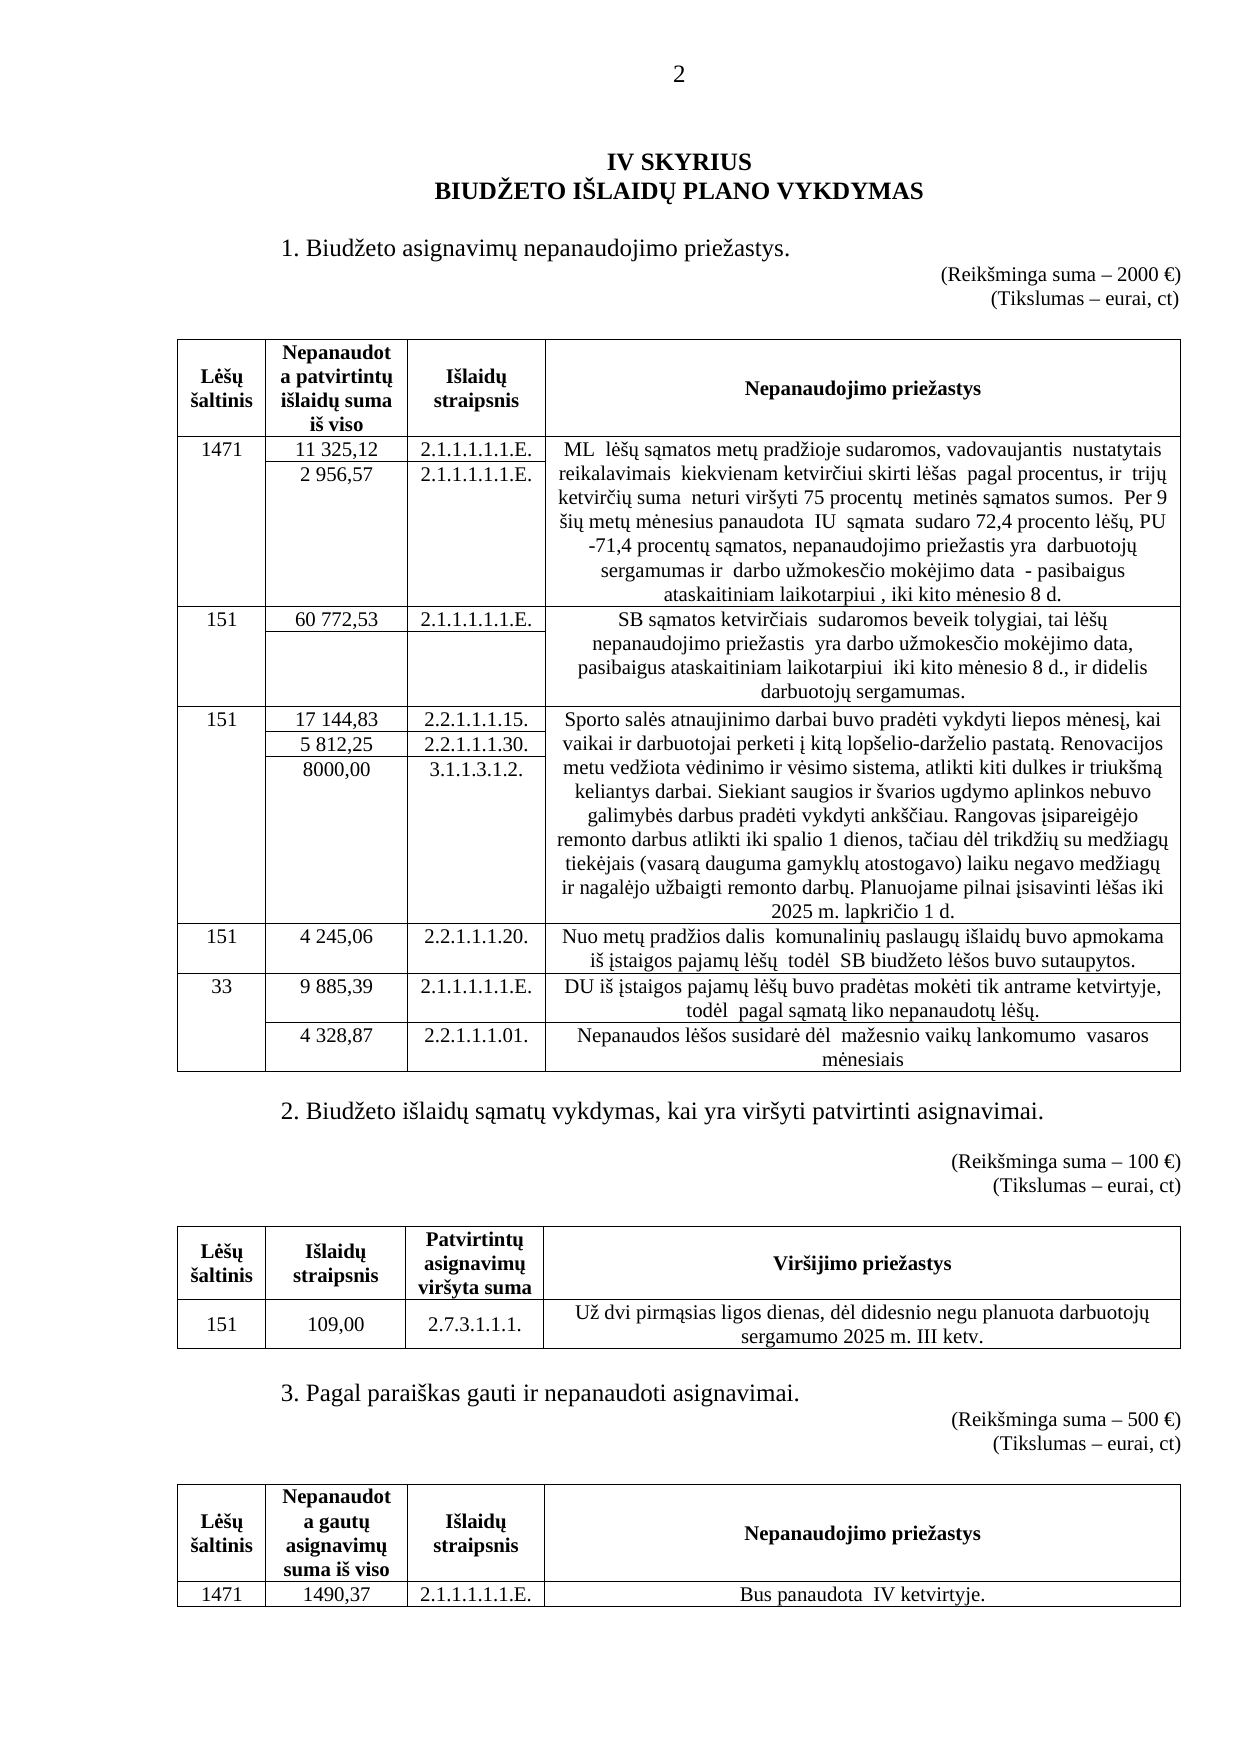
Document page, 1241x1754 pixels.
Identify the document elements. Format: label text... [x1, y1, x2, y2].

table_cell 2.7.3.1.1.1. [406, 1300, 543, 1348]
text (Reikšminga suma – 500 €) [177, 1407, 1181, 1431]
table_header Išlaidų straipsnis [266, 1227, 405, 1299]
table_cell 2.2.1.1.1.20. [408, 924, 545, 972]
table_cell 2.2.1.1.1.01. [408, 1023, 545, 1071]
table_cell Už dvi pirmąsias ligos dienas, dėl didesnio negu planuota darbuotojų sergamumo 2025 m. III ketv. [544, 1300, 1180, 1348]
table_cell DU iš įstaigos pajamų lėšų buvo pradėtas mokėti tik antrame ketvirtyje, todėl pagal sąmatą liko nepanaudotų lėšų. [546, 974, 1180, 1022]
table_header Viršijimo priežastys [544, 1227, 1180, 1299]
table_cell 2.1.1.1.1.1.E. [408, 974, 545, 1022]
text (Reikšminga suma – 2000 €) [718, 262, 1181, 286]
text (Tikslumas – eurai, ct) [177, 1173, 1181, 1197]
table_cell 4 328,87 [266, 1023, 407, 1071]
table_cell 3.1.1.3.1.2. [408, 757, 545, 923]
table_header Išlaidų straipsnis [408, 340, 545, 436]
table_cell Nuo metų pradžios dalis komunalinių paslaugų išlaidų buvo apmokama iš įstaigos pajamų lėšų todėl SB biudžeto lėšos buvo sutaupytos. [546, 924, 1180, 972]
table_cell 1471 [178, 437, 265, 606]
table_cell 2.1.1.1.1.1.E. [408, 462, 545, 606]
table_cell 17 144,83 [266, 707, 407, 731]
table_header Nepanaudota patvirtintų išlaidų suma iš viso [266, 340, 407, 436]
table_cell 151 [178, 707, 265, 923]
table_cell 2.2.1.1.1.30. [408, 732, 545, 756]
table_cell 151 [178, 607, 265, 706]
table_cell 2 956,57 [266, 462, 407, 606]
table_cell Nepanaudos lėšos susidarė dėl mažesnio vaikų lankomumo vasaros mėnesiais [546, 1023, 1180, 1071]
text 1. Biudžeto asignavimų nepanaudojimo priežastys. [177, 233, 1181, 262]
table_cell 151 [178, 1300, 265, 1348]
text IV SKYRIUS [177, 147, 1181, 176]
table_cell Sporto salės atnaujinimo darbai buvo pradėti vykdyti liepos mėnesį, kai vaikai ir darbuotojai perketi į kitą lopšelio-darželio pastatą. Renovacijos metu vedžiota vėdinimo ir vėsimo sistema, atlikti kiti dulkes ir triukšmą keliantys darbai. Siekiant saugios ir švarios ugdymo aplinkos nebuvo galimybės darbus pradėti vykdyti ankščiau. Rangovas įsipareigėjo remonto darbus atlikti iki spalio 1 dienos, tačiau dėl trikdžių su medžiagų tiekėjais (vasarą dauguma gamyklų atostogavo) laiku negavo medžiagų ir nagalėjo užbaigti remonto darbų. Planuojame pilnai įsisavinti lėšas iki 2025 m. lapkričio 1 d. [546, 707, 1180, 923]
table_header Lėšų šaltinis [178, 1227, 265, 1299]
text BIUDŽETO IŠLAIDŲ PLANO VYKDYMAS [177, 176, 1181, 204]
table_header Lėšų šaltinis [178, 1485, 265, 1581]
text (Tikslumas – eurai, ct) [853, 286, 1181, 310]
table_cell 60 772,53 [266, 607, 407, 631]
table_cell 33 [178, 974, 265, 1071]
table_cell 5 812,25 [266, 732, 407, 756]
table_cell 2.1.1.1.1.1.E. [408, 607, 545, 631]
table_cell 109,00 [266, 1300, 405, 1348]
table_header Nepanaudojimo priežastys [546, 340, 1180, 436]
table_cell 2.1.1.1.1.1.E. [408, 437, 545, 461]
table_cell 2.1.1.1.1.1.E. [408, 1582, 544, 1606]
table_cell [408, 632, 545, 706]
table_header Patvirtintų asignavimų viršyta suma [406, 1227, 543, 1299]
table_cell 8000,00 [266, 757, 407, 923]
text 2. Biudžeto išlaidų sąmatų vykdymas, kai yra viršyti patvirtinti asignavimai. [177, 1096, 1181, 1125]
text (Tikslumas – eurai, ct) [177, 1431, 1181, 1455]
table_cell ML lėšų sąmatos metų pradžioje sudaromos, vadovaujantis nustatytais reikalavimais kiekvienam ketvirčiui skirti lėšas pagal procentus, ir trijų ketvirčių suma neturi viršyti 75 procentų metinės sąmatos sumos. Per 9 šių metų mėnesius panaudota IU sąmata sudaro 72,4 procento lėšų, PU -71,4 procentų sąmatos, nepanaudojimo priežastis yra darbuotojų sergamumas ir darbo užmokesčio mokėjimo data - pasibaigus ataskaitiniam laikotarpiui , iki kito mėnesio 8 d. [546, 437, 1180, 606]
table_header Lėšų šaltinis [178, 340, 265, 436]
text (Reikšminga suma – 100 €) [177, 1149, 1181, 1173]
table_cell 2.2.1.1.1.15. [408, 707, 545, 731]
table_cell 1471 [178, 1582, 265, 1606]
table_cell 4 245,06 [266, 924, 407, 972]
table_cell SB sąmatos ketvirčiais sudaromos beveik tolygiai, tai lėšų nepanaudojimo priežastis yra darbo užmokesčio mokėjimo data, pasibaigus ataskaitiniam laikotarpiui iki kito mėnesio 8 d., ir didelis darbuotojų sergamumas. [546, 607, 1180, 706]
table_cell 11 325,12 [266, 437, 407, 461]
table_header Išlaidų straipsnis [408, 1485, 544, 1581]
table_cell Bus panaudota IV ketvirtyje. [545, 1582, 1180, 1606]
table_header Nepanaudota gautų asignavimų suma iš viso [266, 1485, 407, 1581]
text 3. Pagal paraiškas gauti ir nepanaudoti asignavimai. [177, 1378, 1181, 1407]
table_cell 151 [178, 924, 265, 972]
table_cell 9 885,39 [266, 974, 407, 1022]
table_cell [266, 632, 407, 706]
table_header Nepanaudojimo priežastys [545, 1485, 1180, 1581]
table_cell 1490,37 [266, 1582, 407, 1606]
